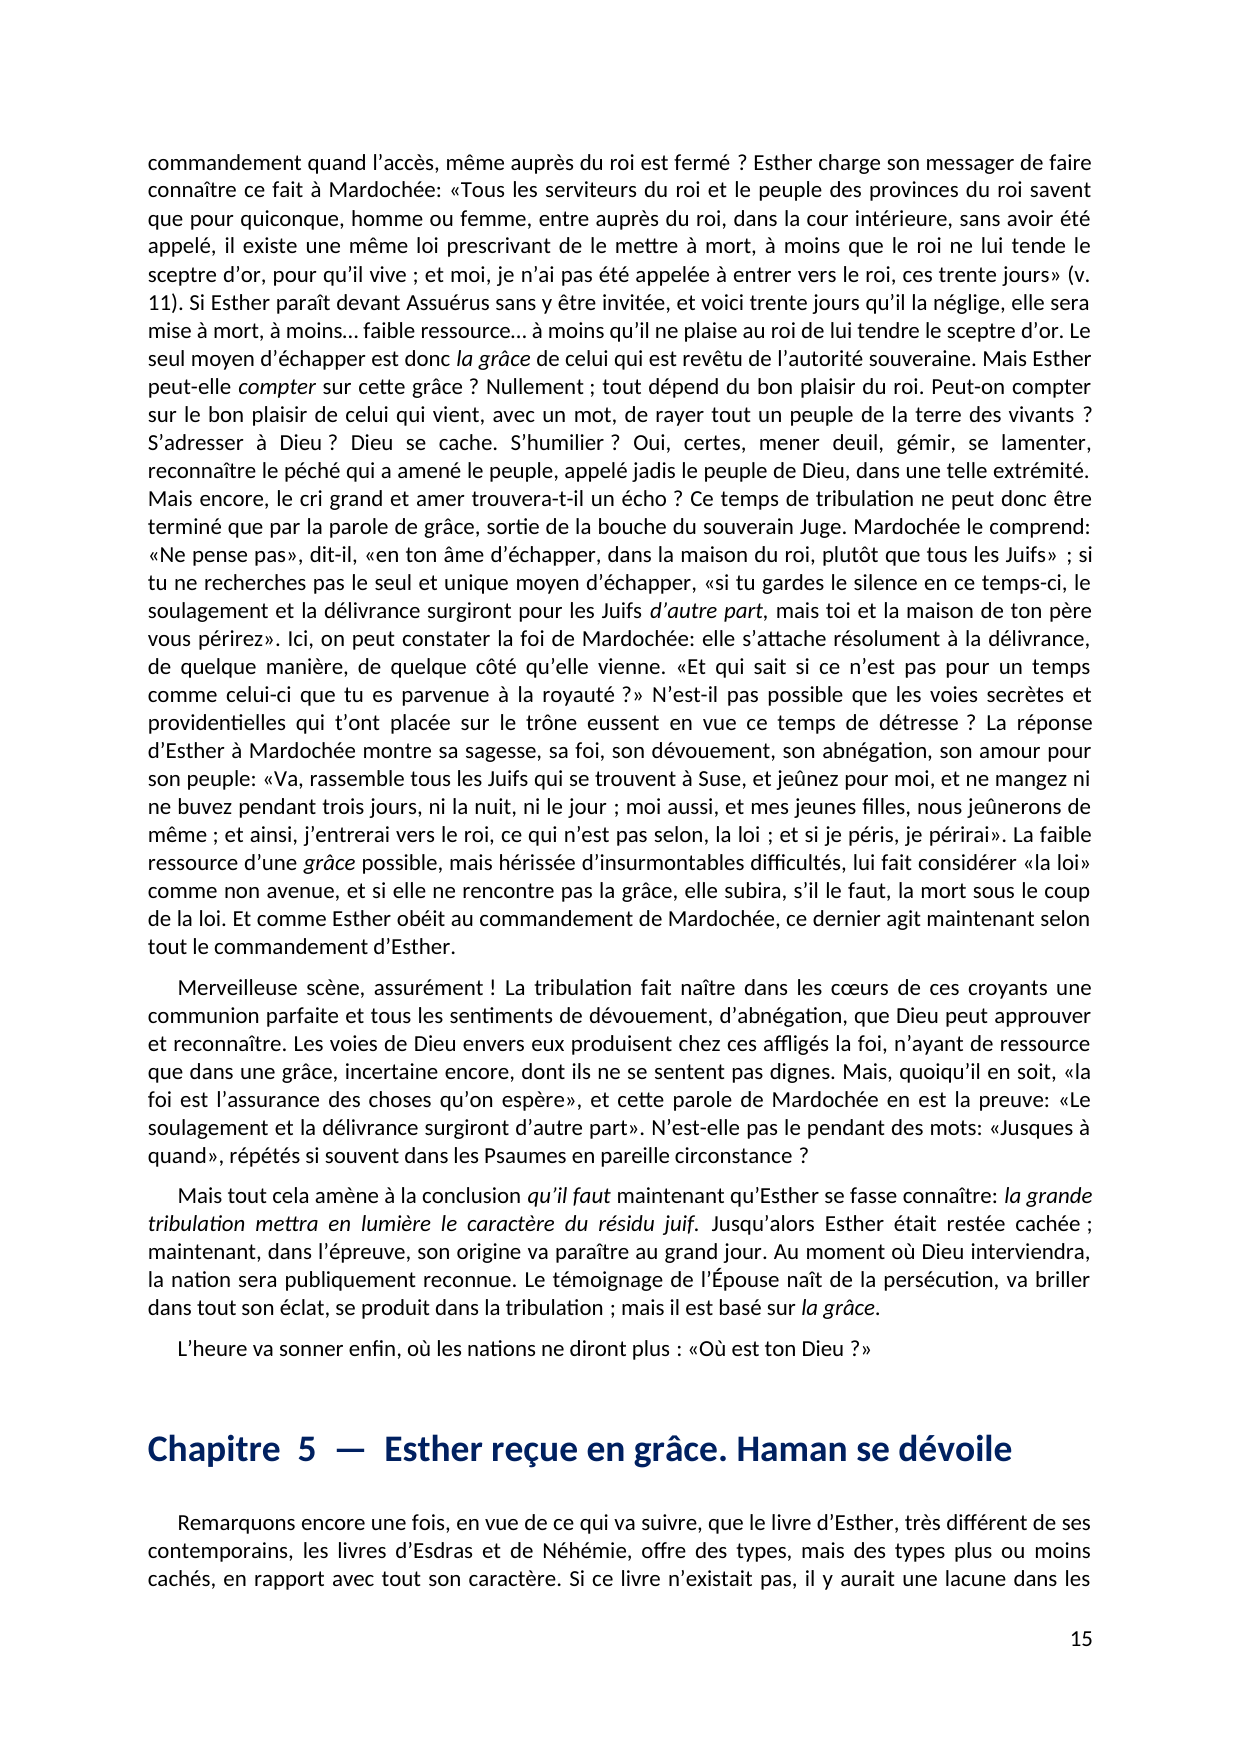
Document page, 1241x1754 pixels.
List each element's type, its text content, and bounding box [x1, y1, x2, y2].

text Merveilleuse scène, assurément ! La tribulation fait naître dans les cœurs de ces croyants une communion parfaite et tous les sentiments de dévouement, d’abnégation, que Dieu peut approuver et reconnaître. Les voies de Dieu envers eux produisent chez ces affligés la foi, n’ayant de ressource que dans une grâce, incertaine encore, dont ils ne se sentent pas dignes. Mais, quoiqu’il en soit, «la foi est l’assurance des choses qu’on espère», et cette parole de Mardochée en est la preuve: «Le soulagement et la délivrance surgiront d’autre part». N’est-elle pas le pendant des mots: «Jusques à quand», répétés si souvent dans les Psaumes en pareille circonstance ? [148, 973, 1093, 1169]
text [148, 1508, 1093, 1592]
subtitle Chapitre 5 — Esther reçue en grâce. Haman se dévoile [148, 1424, 1093, 1470]
text Mais tout cela amène à la conclusion qu’il faut maintenant qu’Esther se fasse connaître: la grande tribulation mettra en lumière le caractère du résidu juif. Jusqu’alors Esther était restée cachée ; maintenant, dans l’épreuve, son origine va paraître au grand jour. Au moment où Dieu interviendra, la nation sera publiquement reconnue. Le témoignage de l’Épouse naît de la persécution, va briller dans tout son éclat, se produit dans la tribulation ; mais il est basé sur la grâce. [148, 1181, 1093, 1321]
text L’heure va sonner enfin, où les nations ne diront plus : «Où est ton Dieu ?» [148, 1334, 1093, 1362]
